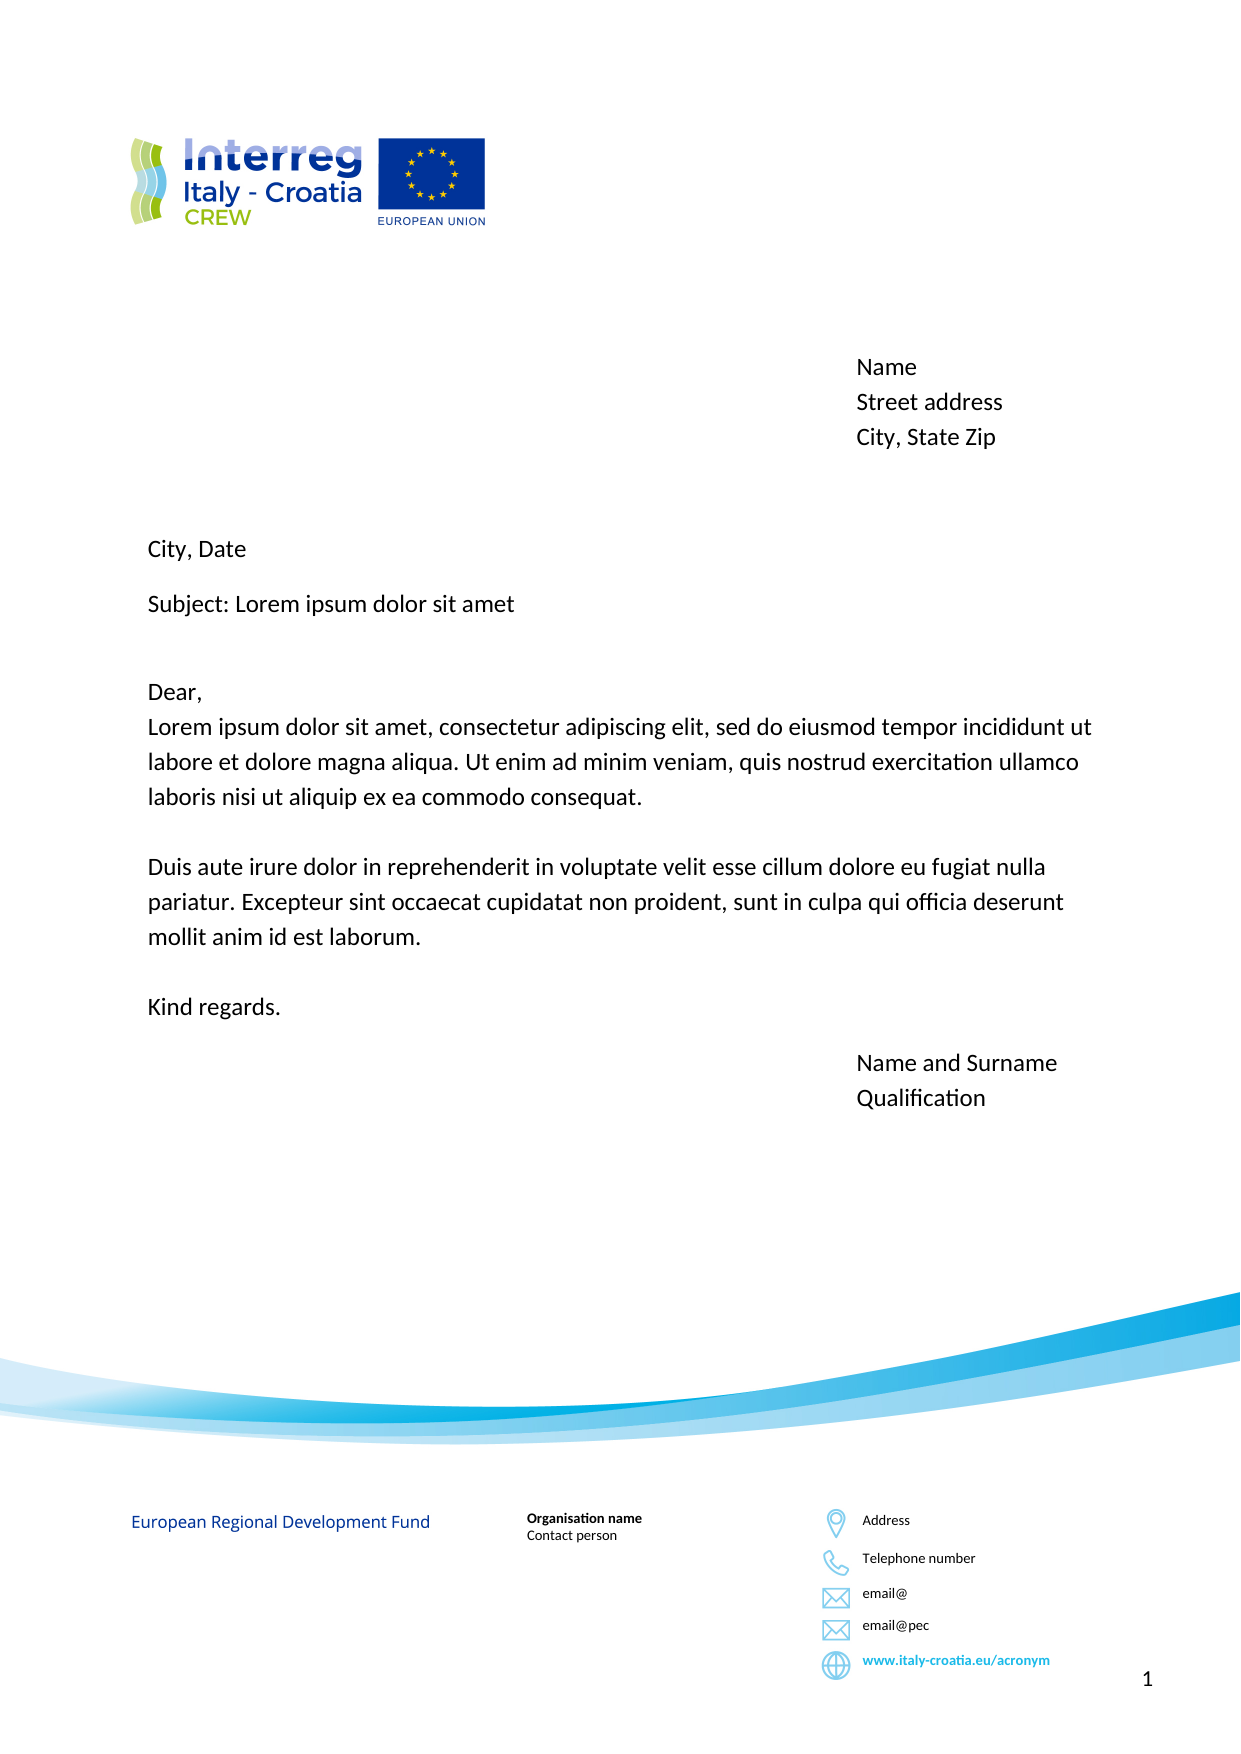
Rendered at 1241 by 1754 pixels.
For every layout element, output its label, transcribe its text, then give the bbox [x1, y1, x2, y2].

text Name and Surname Qualification [856, 1047, 1107, 1113]
text Name Street address City, State Zip [856, 351, 1107, 452]
text Dear, Lorem ipsum dolor sit amet, consectetur adipiscing elit, sed do eiusmod tempor incididunt ut labore et dolore magna aliqua. Ut enim ad minim veniam, quis nostrud exercitation ullamco laboris nisi ut aliquip ex ea commodo consequat. Duis aute irure dolor in reprehenderit in voluptate velit esse cillum dolore eu fugiat nulla pariatur. Excepteur sint occaecat cupidatat non proident, sunt in culpa qui officia deserunt mollit anim id est laborum. Kind regards. [148, 676, 1107, 1022]
text Subject: Lorem ipsum dolor sit amet [148, 589, 1107, 651]
picture [0, 0, 1240, 1754]
text City, Date [148, 533, 1107, 563]
